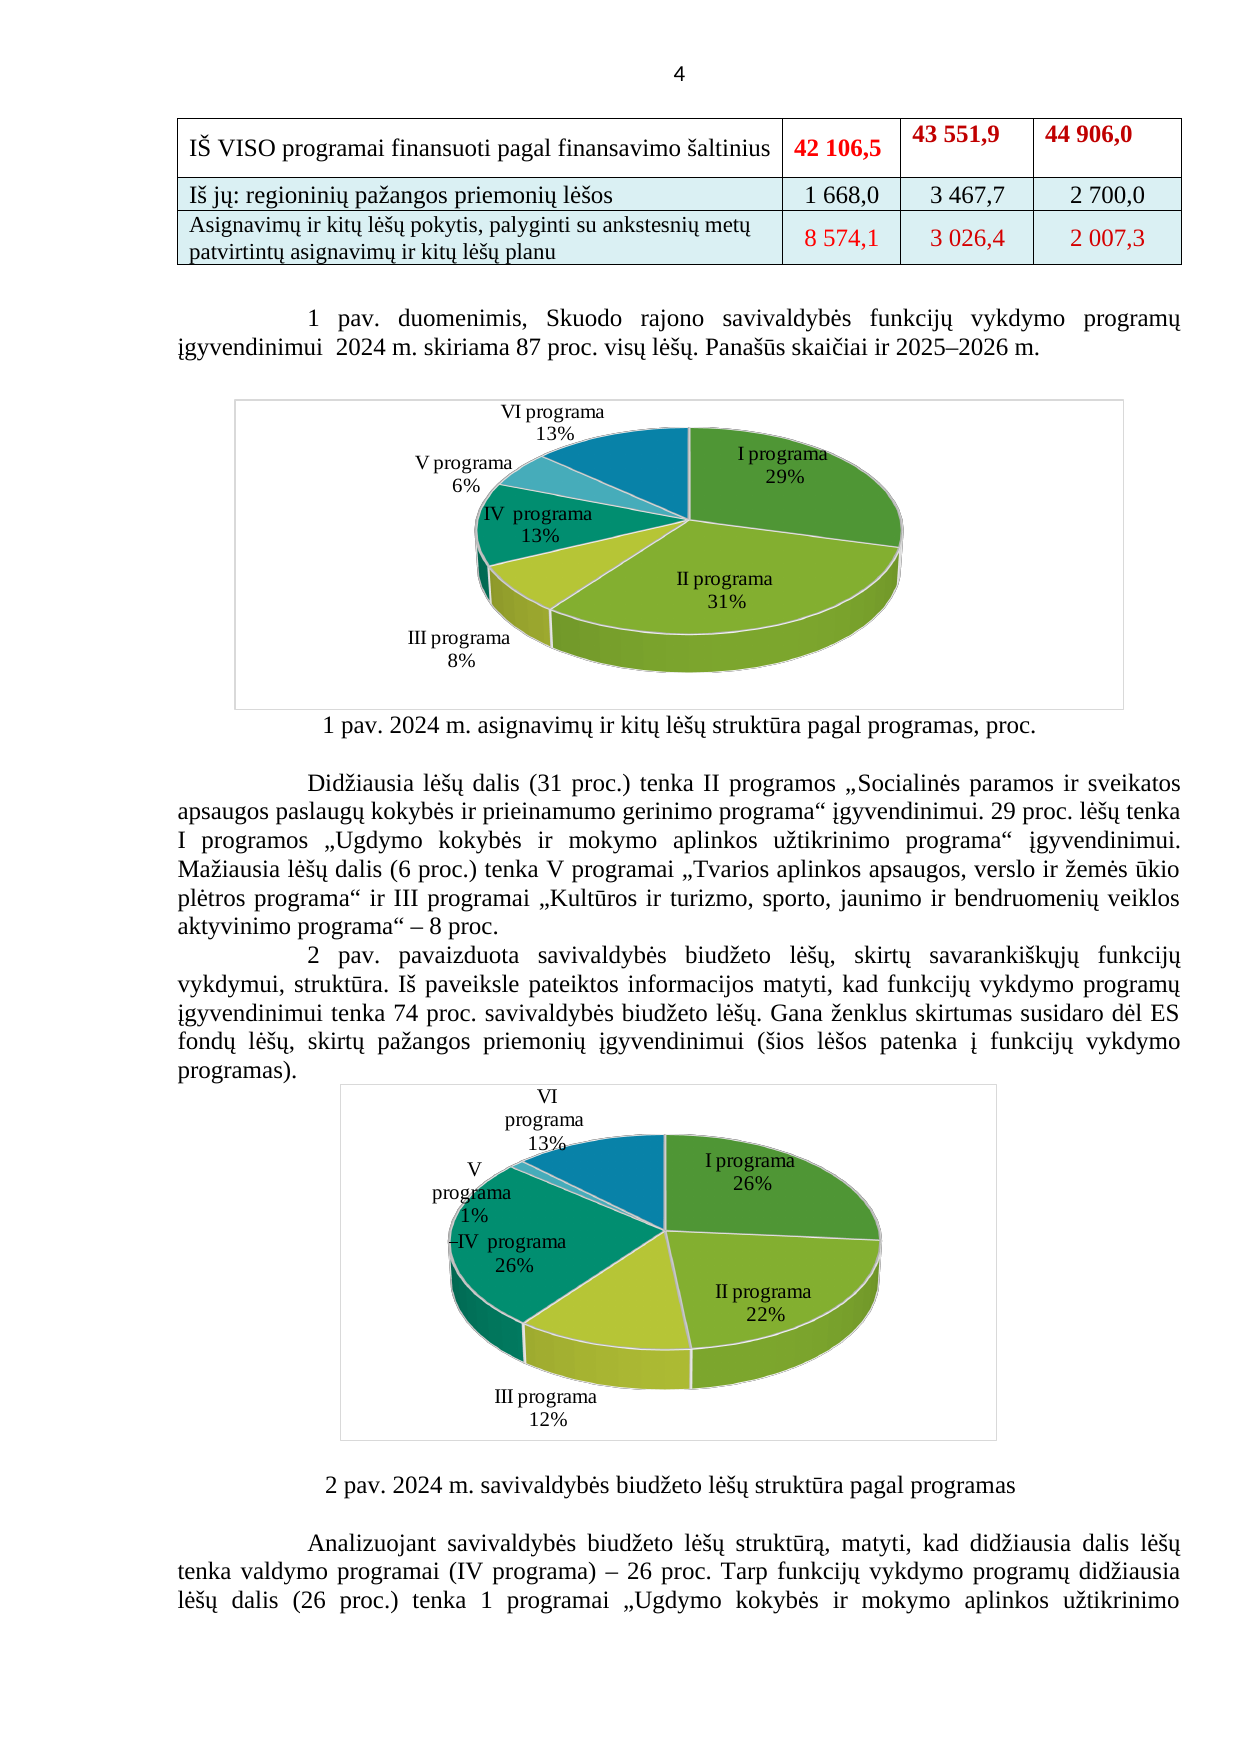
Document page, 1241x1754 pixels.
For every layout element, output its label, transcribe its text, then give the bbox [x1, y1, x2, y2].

table_cell IŠ VISO programai finansuoti pagal finansavimo šaltinius [178, 119, 782, 177]
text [177, 1528, 1181, 1614]
text Didžiausia lėšų dalis (31 proc.) tenka II programos „Socialinės paramos ir sveikatos apsaugos paslaugų kokybės ir prieinamumo gerinimo programa“ įgyvendinimui. 29 proc. lėšų tenka I programos „Ugdymo kokybės ir mokymo aplinkos užtikrinimo programa“ įgyvendinimui. Mažiausia lėšų dalis (6 proc.) tenka V programai „Tvarios aplinkos apsaugos, verslo ir žemės ūkio plėtros programa“ ir III programai „Kultūros ir turizmo, sporto, jaunimo ir bendruomenių veiklos aktyvinimo programa“ – 8 proc. [177, 768, 1181, 940]
text 1 pav. duomenimis, Skuodo rajono savivaldybės funkcijų vykdymo programų įgyvendinimui 2024 m. skiriama 87 proc. visų lėšų. Panašūs skaičiai ir 2025–2026 m. [177, 303, 1181, 361]
table_cell Iš jų: regioninių pažangos priemonių lėšos [178, 178, 782, 210]
table_cell 44 906,0 [1034, 119, 1181, 177]
table_cell 42 106,5 [783, 119, 900, 177]
text 2 pav. 2024 m. savivaldybės biudžeto lėšų struktūra pagal programas [177, 1470, 1181, 1499]
table_cell 8 574,1 [783, 211, 900, 264]
table_cell 3 026,4 [901, 211, 1033, 264]
table_cell Asignavimų ir kitų lėšų pokytis, palyginti su ankstesnių metų patvirtintų asignavimų ir kitų lėšų planu [178, 211, 782, 264]
text 1 pav. 2024 m. asignavimų ir kitų lėšų struktūra pagal programas, proc. [177, 710, 1181, 739]
table_cell 1 668,0 [783, 178, 900, 210]
table_cell 43 551,9 [901, 119, 1033, 177]
table_cell 2 007,3 [1034, 211, 1181, 264]
table_cell 2 700,0 [1034, 178, 1181, 210]
table_cell 3 467,7 [901, 178, 1033, 210]
text 2 pav. pavaizduota savivaldybės biudžeto lėšų, skirtų savarankiškųjų funkcijų vykdymui, struktūra. Iš paveiksle pateiktos informacijos matyti, kad funkcijų vykdymo programų įgyvendinimui tenka 74 proc. savivaldybės biudžeto lėšų. Gana ženklus skirtumas susidaro dėl ES fondų lėšų, skirtų pažangos priemonių įgyvendinimui (šios lėšos patenka į funkcijų vykdymo programas). [177, 940, 1181, 1084]
